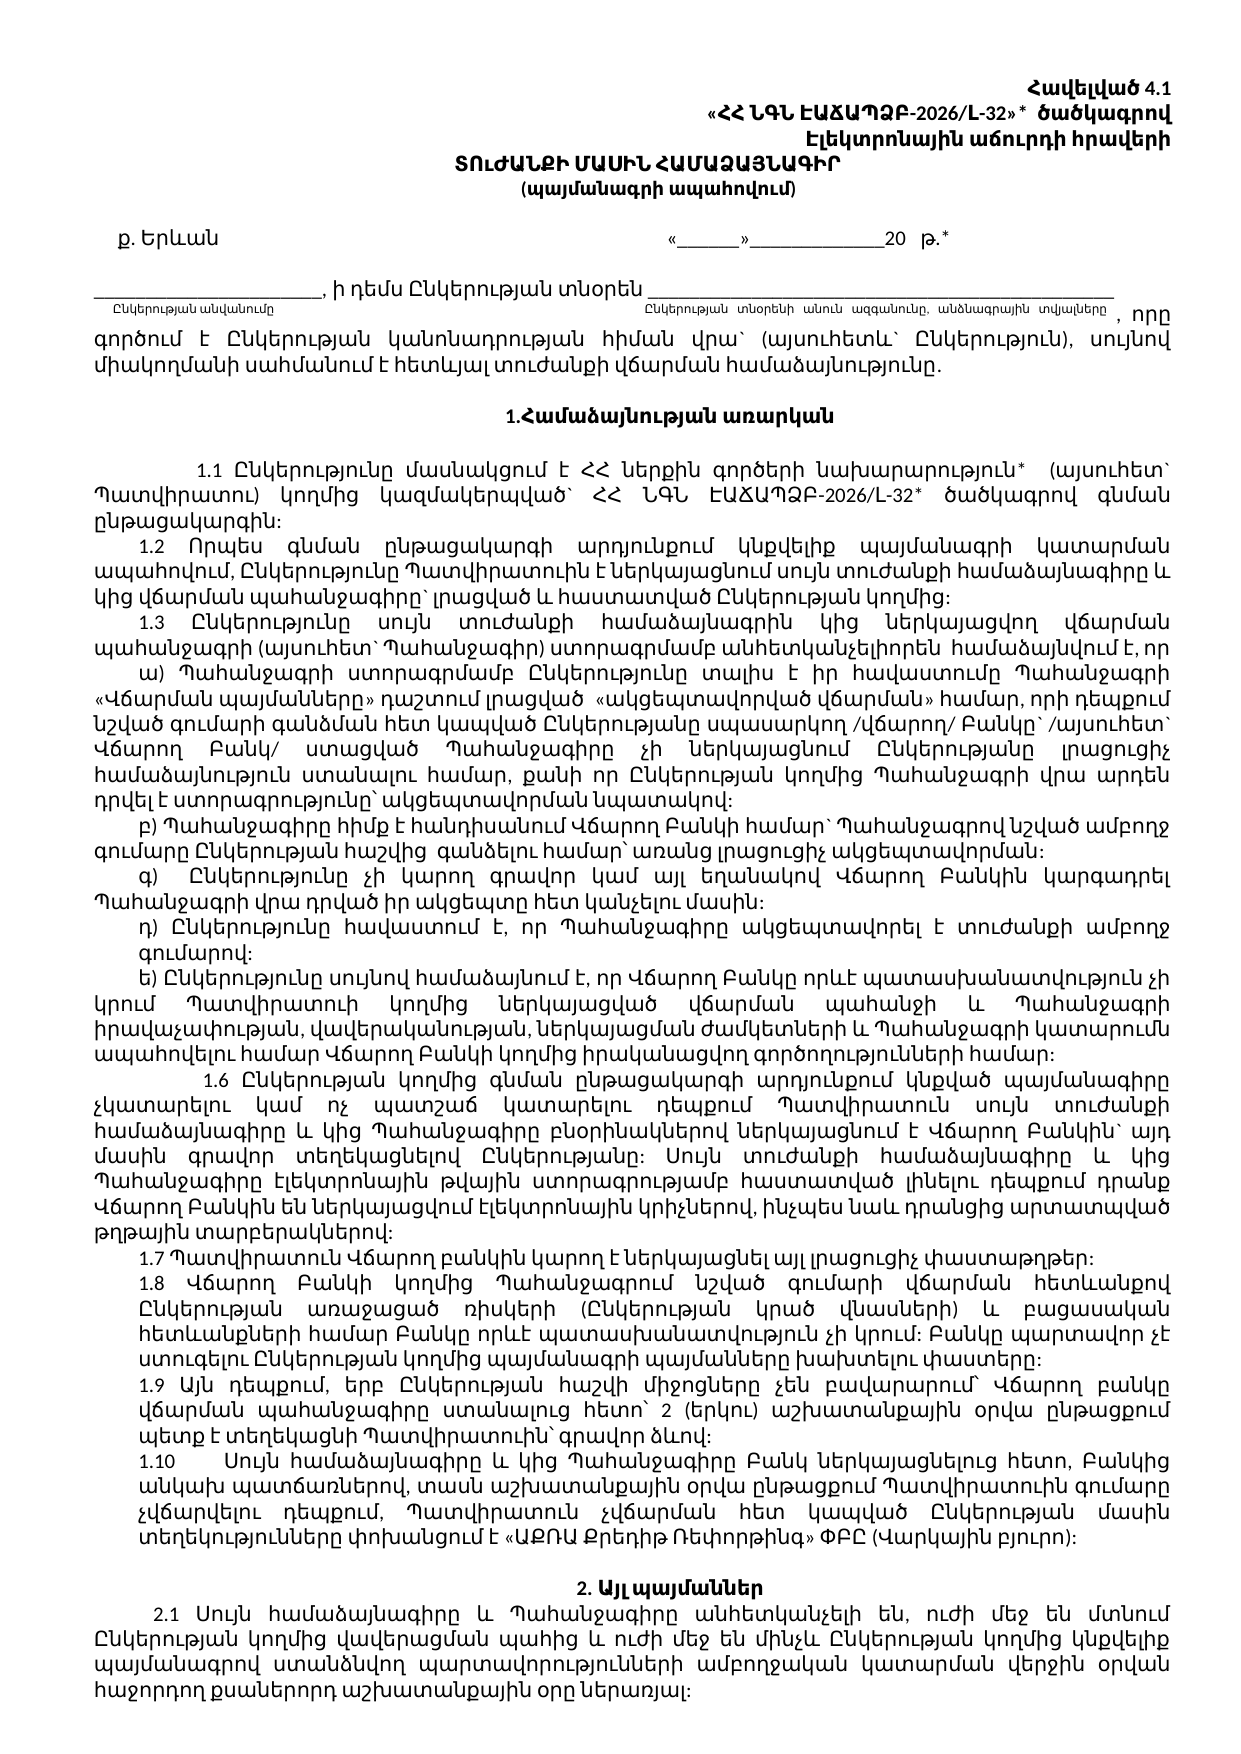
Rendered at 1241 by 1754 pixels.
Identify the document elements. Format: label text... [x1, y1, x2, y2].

text 1.8 Վճարող Բանկի կողմից Պահանջագրում նշված գումարի վճարման հետևանքով Ընկերության առաջացած ռիսկերի (Ընկերության կրած վնասների) և բացասական հետևանքների համար Բանկը որևէ պատասխանատվություն չի կրում: Բանկը պարտավոր չէ ստուգելու Ընկերության կողմից պայմանագրի պայմանները խախտելու փաստերը: [138, 1270, 1171, 1372]
text ա) Պահանջագրի ստորագրմամբ Ընկերությունը տալիս է իր հավաստումը Պահանջագրի «Վճարման պայմանները» դաշտում լրացված «ակցեպտավորված վճարման» համար, որի դեպքում նշված գումարի գանձման հետ կապված Ընկերությանը սպասարկող /վճարող/ Բանկը` /այսուհետ` Վճարող Բանկ/ ստացված Պահանջագիրը չի ներկայացնում Ընկերությանը լրացուցիչ համաձայնություն ստանալու համար, քանի որ Ընկերության կողմից Պահանջագրի վրա արդեն դրվել է ստորագրությունը՝ ակցեպտավորման նպատակով: [94, 660, 1171, 813]
text 1.1 Ընկերությունը մասնակցում է ՀՀ ներքին գործերի նախարարություն* (այսուհետ` Պատվիրատու) կողմից կազմակերպված` ՀՀ ՆԳՆ ԷԱՃԱՊՁԲ-2026/Լ-32* ծածկագրով գնման ընթացակարգին: [94, 457, 1171, 533]
text 1.9 Այն դեպքում, երբ Ընկերության հաշվի միջոցները չեն բավարարում՝ Վճարող բանկը վճարման պահանջագիրը ստանալուց հետո՝ 2 (երկու) աշխատանքային օրվա ընթացքում պետք է տեղեկացնի Պատվիրատուին՝ գրավոր ձևով: [138, 1372, 1171, 1448]
text 2.1 Սույն համաձայնագիրը և Պահանջագիրը անհետկանչելի են, ուժի մեջ են մտնում Ընկերության կողմից վավերացման պահից և ուժի մեջ են մինչև Ընկերության կողմից կնքվելիք պայմանագրով ստանձնվող պարտավորությունների ամբողջական կատարման վերջին օրվան հաջորդող քսաներորդ աշխատանքային օրը ներառյալ: [94, 1601, 1171, 1702]
text 2. Այլ պայմաններ [169, 1575, 1171, 1601]
text Էլեկտրոնային աճուրդի հրավերի [94, 126, 1171, 151]
text բ) Պահանջագիրը հիմք է հանդիսանում Վճարող Բանկի համար` Պահանջագրով նշված ամբողջ գումարը Ընկերության հաշվից գանձելու համար՝ առանց լրացուցիչ ակցեպտավորման: [94, 813, 1171, 864]
text 1.7 Պատվիրատուն Վճարող բանկին կարող է ներկայացնել այլ լրացուցիչ փաստաթղթեր: [138, 1245, 1171, 1270]
text դ) Ընկերությունը հավաստում է, որ Պահանջագիրը ակցեպտավորել է տուժանքի ամբողջ գումարով: [138, 914, 1171, 965]
text 1.3 Ընկերությունը սույն տուժանքի համաձայնագրին կից ներկայացվող վճարման պահանջագրի (այսուհետ` Պահանջագիր) ստորագրմամբ անհետկանչելիորեն համաձայնվում է, որ [94, 609, 1171, 660]
text 1.6 Ընկերության կողմից գնման ընթացակարգի արդյունքում կնքված պայմանագիրը չկատարելու կամ ոչ պատշաճ կատարելու դեպքում Պատվիրատուն սույն տուժանքի համաձայնագիրը և կից Պահանջագիրը բնօրինակներով ներկայացնում է Վճարող Բանկին` այդ մասին գրավոր տեղեկացնելով Ընկերությանը: Սույն տուժանքի համաձայնագիրը և կից Պահանջագիրը էլեկտրոնային թվային ստորագրությամբ հաստատված լինելու դեպքում դրանք Վճարող Բանկին են ներկայացվում էլեկտրոնային կրիչներով, ինչպես նաև դրանցից արտատպված թղթային տարբերակներով: [94, 1067, 1171, 1245]
text «ՀՀ ՆԳՆ ԷԱՃԱՊՁԲ-2026/Լ-32»* ծածկագրով [94, 100, 1171, 126]
text Հավելված 4.1 [94, 75, 1171, 100]
text (պայմանագրի ապահովում) [94, 177, 1171, 199]
text Ընկերության անվանումը Ընկերության տնօրենի անուն ազգանունը, անձնագրային տվյալները , որը գործում է Ընկերության կանոնադրության հիման վրա` (այսուհետև` Ընկերություն), սույնով միակողմանի սահմանում է հետևյալ տուժանքի վճարման համաձայնությունը. [94, 301, 1171, 377]
text ______________________, ի դեմս Ընկերության տնօրեն _____________________________________________ [94, 276, 1171, 301]
text գ) Ընկերությունը չի կարող գրավոր կամ այլ եղանակով Վճարող Բանկին կարգադրել Պահանջագրի վրա դրված իր ակցեպտը հետ կանչելու մասին: [94, 864, 1171, 914]
text ՏՈւԺԱՆՔԻ ՄԱՍԻՆ ՀԱՄԱՁԱՅՆԱԳԻՐ [94, 151, 1171, 177]
text 1.Համաձայնության առարկան [169, 403, 1171, 428]
text 1.10 Սույն համաձայնագիրը և կից Պահանջագիրը Բանկ ներկայացնելուց հետո, Բանկից անկախ պատճառներով, տասն աշխատանքային օրվա ընթացքում Պատվիրատուին գումարը չվճարվելու դեպքում, Պատվիրատուն չվճարման հետ կապված Ընկերության մասին տեղեկությունները փոխանցում է «ԱՔՌԱ Քրեդիթ Ռեփորթինգ» ՓԲԸ (Վարկային բյուրո): [138, 1448, 1171, 1550]
text ք. Երևան «______»_____________20 թ.* [94, 225, 1171, 250]
text ե) Ընկերությունը սույնով համաձայնում է, որ Վճարող Բանկը որևէ պատասխանատվություն չի կրում Պատվիրատուի կողմից ներկայացված վճարման պահանջի և Պահանջագրի իրավաչափության, վավերականության, ներկայացման ժամկետների և Պահանջագրի կատարումն ապահովելու համար Վճարող Բանկի կողմից իրականացվող գործողությունների համար: [94, 965, 1171, 1067]
text 1.2 Որպես գնման ընթացակարգի արդյունքում կնքվելիք պայմանագրի կատարման ապահովում, Ընկերությունը Պատվիրատուին է ներկայացնում սույն տուժանքի համաձայնագիրը և կից վճարման պահանջագիրը` լրացված և հաստատված Ընկերության կողմից: [94, 533, 1171, 609]
